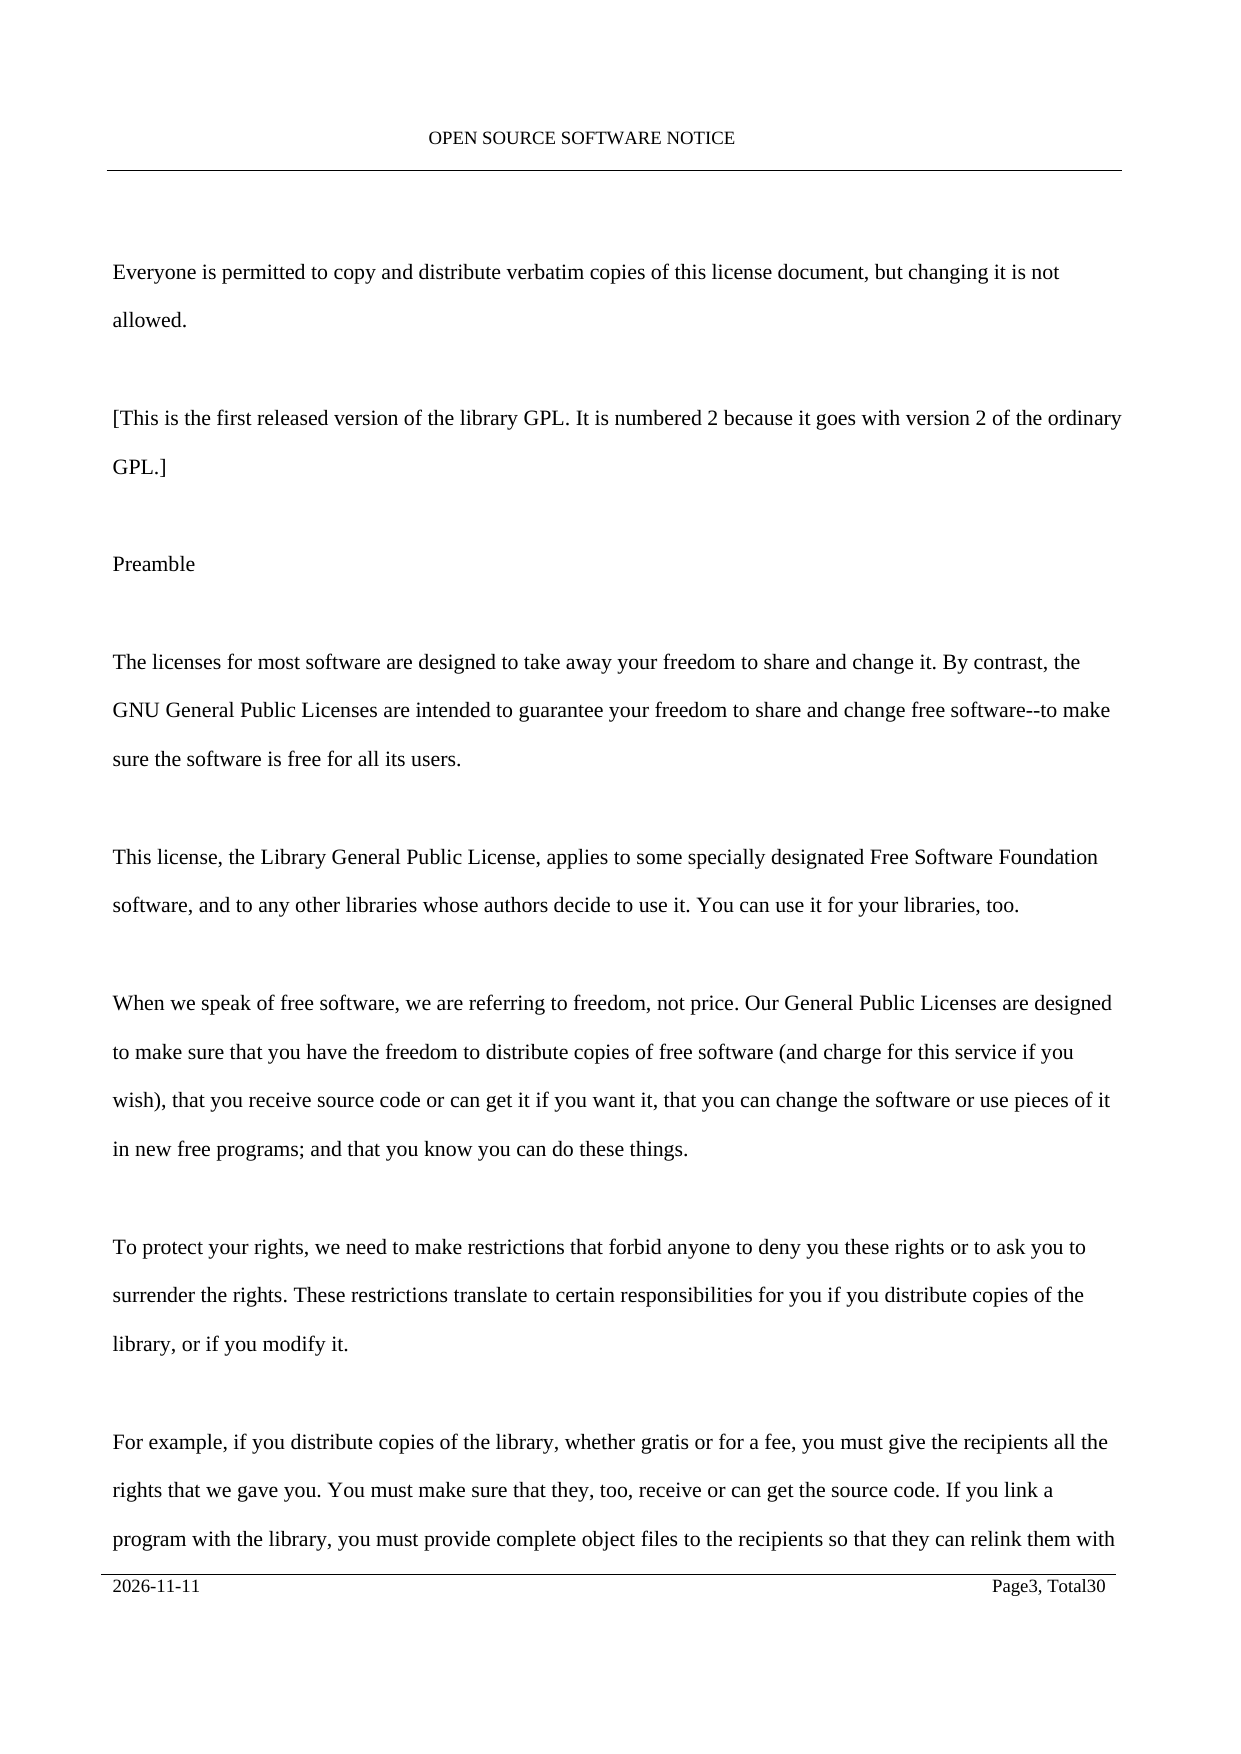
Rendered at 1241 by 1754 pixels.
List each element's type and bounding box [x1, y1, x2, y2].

text [112, 206, 1128, 1555]
